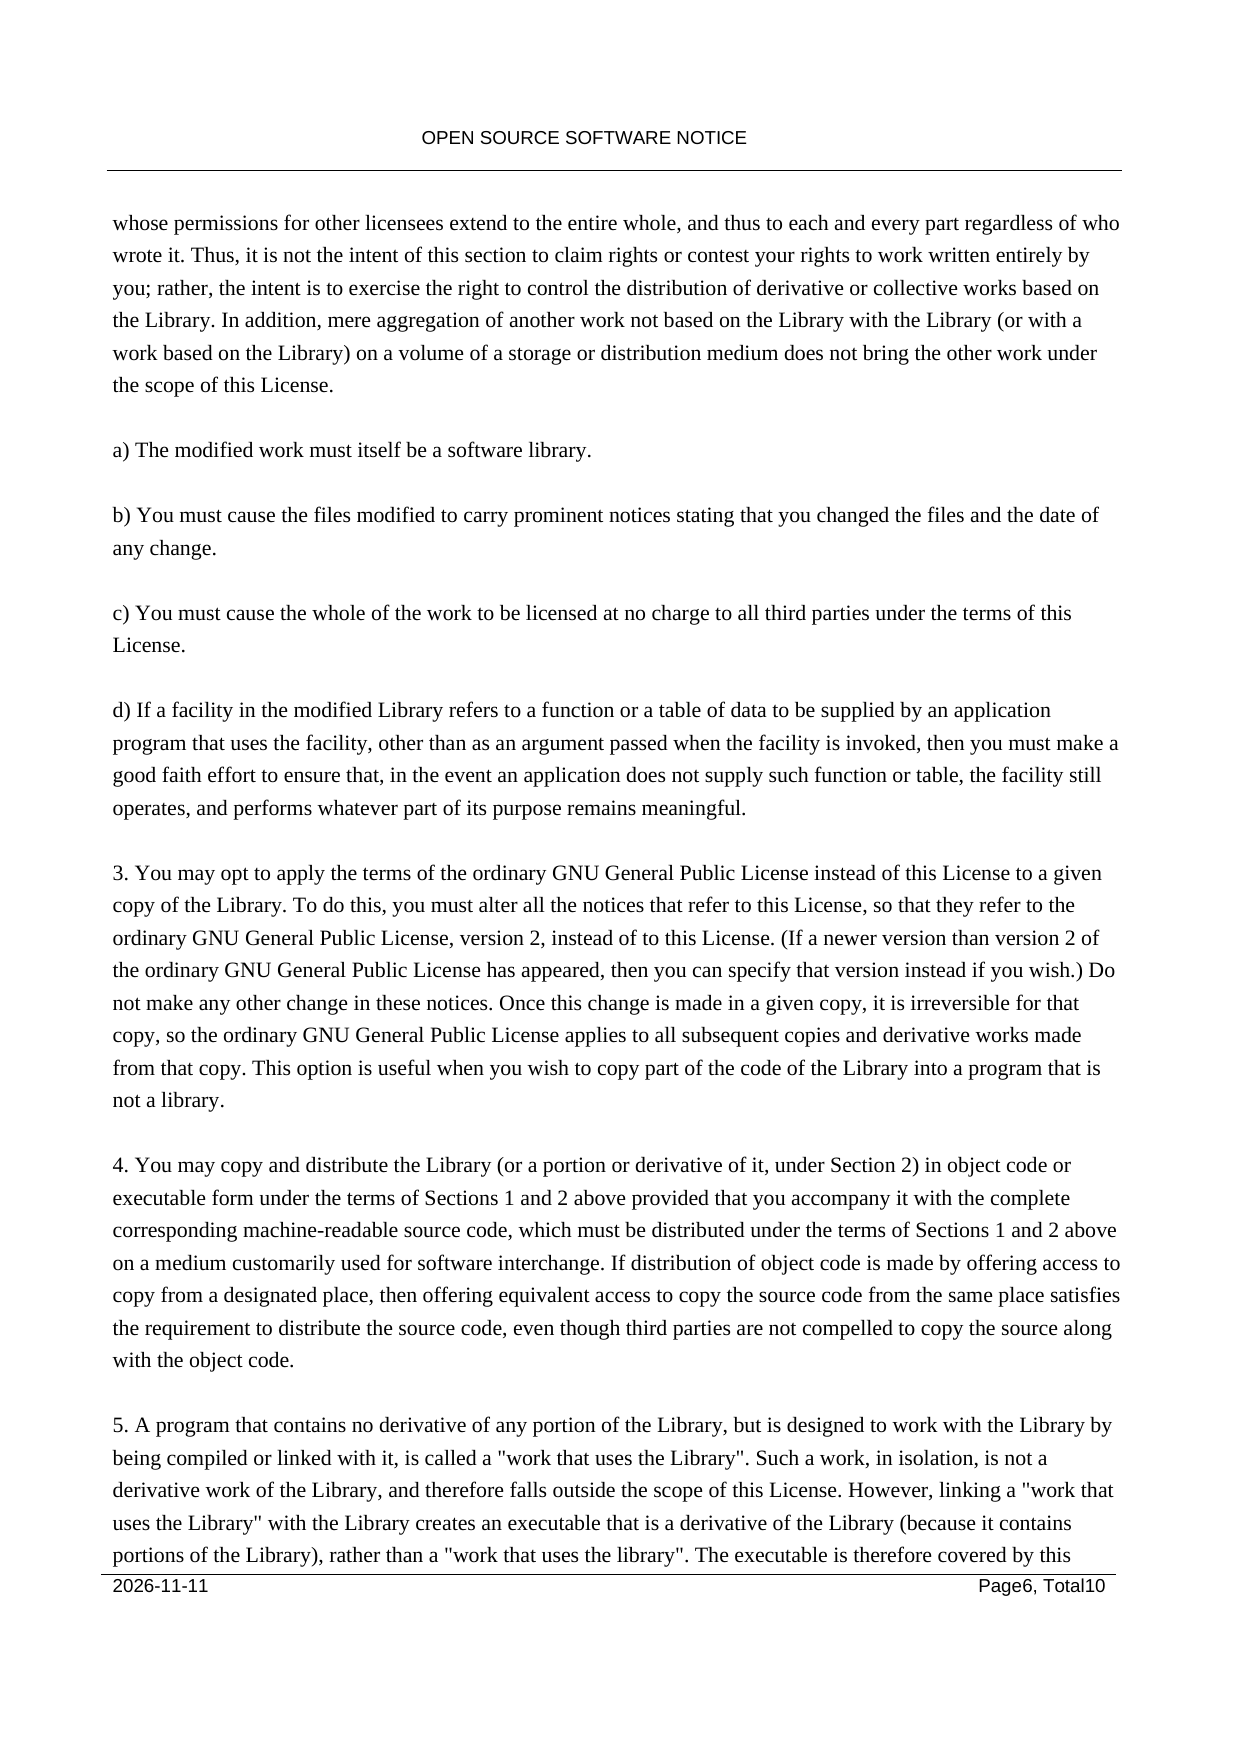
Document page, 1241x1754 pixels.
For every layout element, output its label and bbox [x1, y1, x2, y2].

text [112, 206, 1128, 1571]
